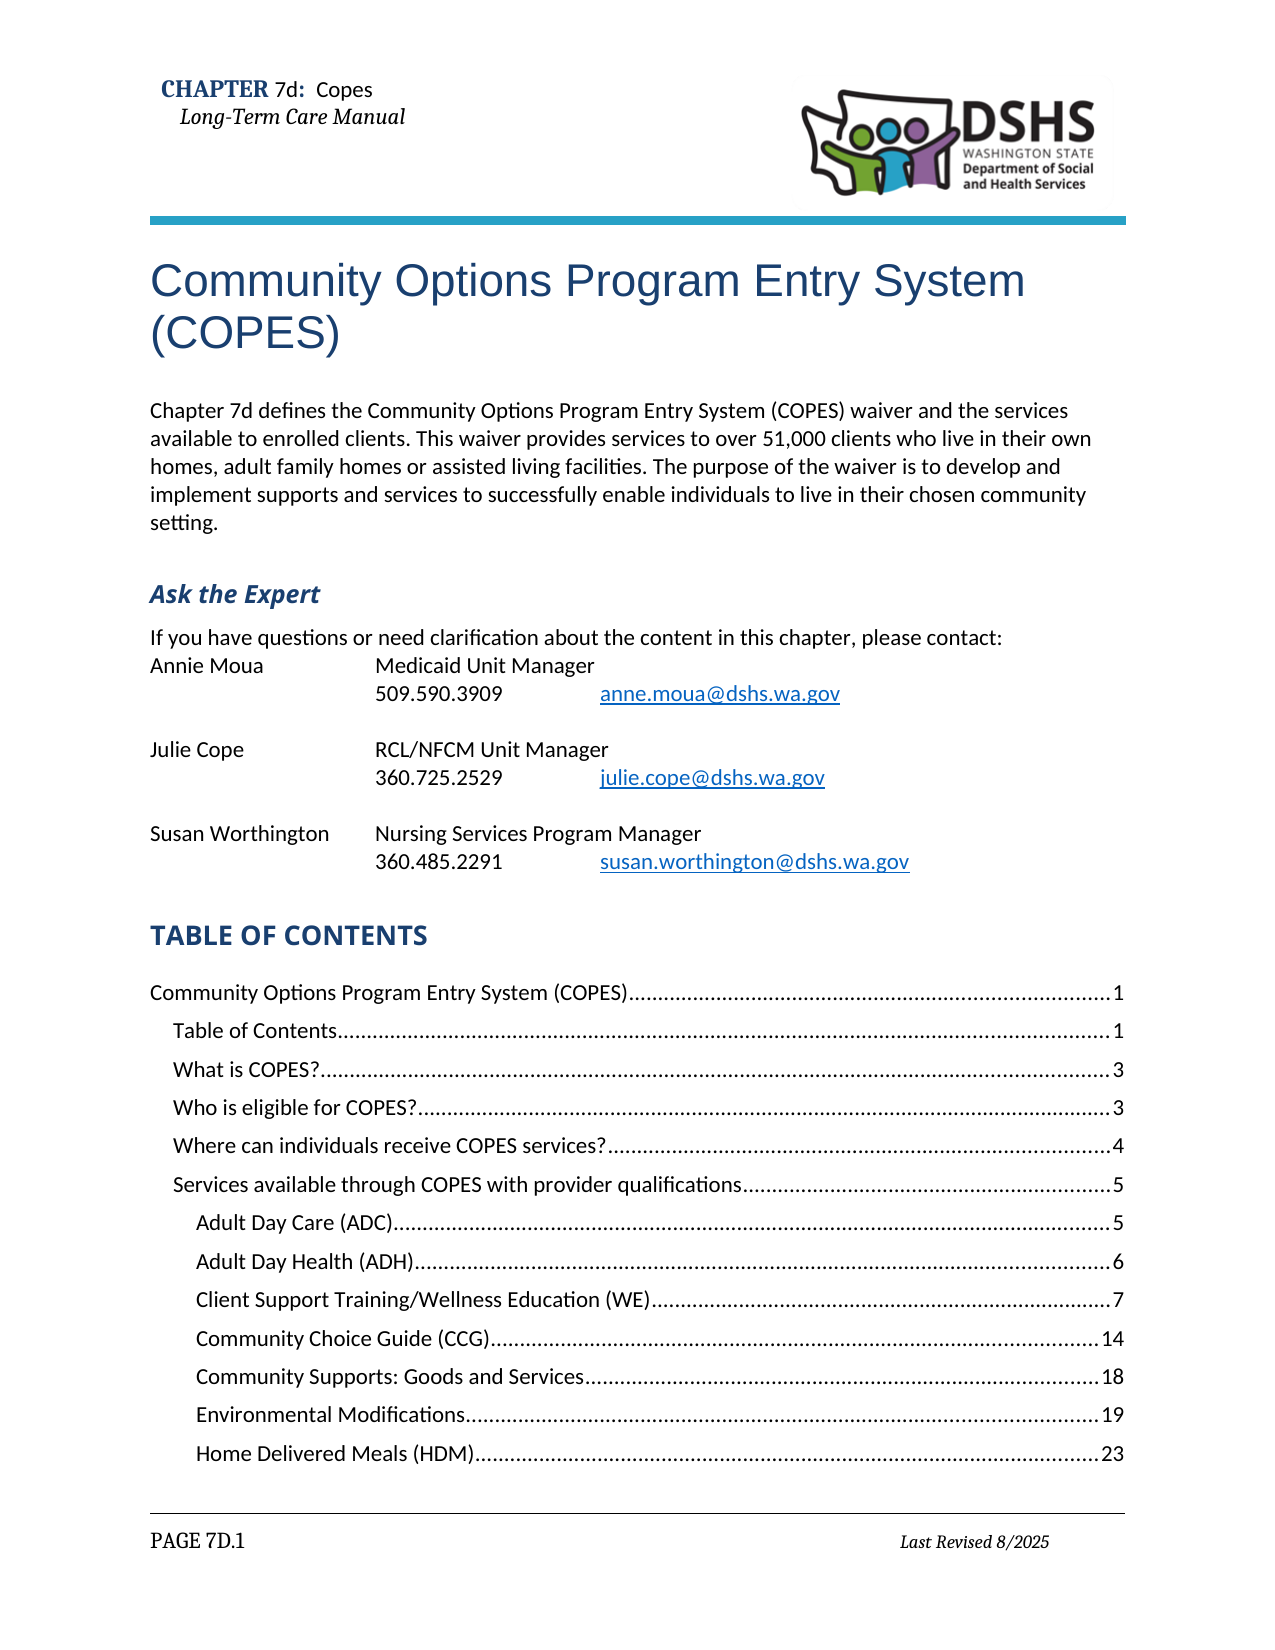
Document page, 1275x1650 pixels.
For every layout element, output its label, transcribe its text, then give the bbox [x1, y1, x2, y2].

subtitle Community Options Program Entry System (COPES) [150, 253, 1125, 358]
text Chapter 7d defines the Community Options Program Entry System (COPES) waiver and the services available to enrolled clients. This waiver provides services to over 51,000 clients who live in their own homes, adult family homes or assisted living facilities. The purpose of the waiver is to develop and implement supports and services to successfully enable individuals to live in their chosen community setting. [150, 396, 1125, 536]
text 360.485.2291 susan.worthington@dshs.wa.gov [150, 847, 1125, 875]
text Julie Cope RCL/NFCM Unit Manager [150, 735, 1125, 763]
text Susan Worthington Nursing Services Program Manager [150, 819, 1125, 847]
text Annie Moua Medicaid Unit Manager [150, 651, 1125, 679]
text If you have questions or need clarification about the content in this chapter, please contact: [150, 623, 1125, 651]
picture [791, 75, 1115, 211]
subtitle Ask the Expert [150, 577, 1125, 611]
text 360.725.2529 julie.cope@dshs.wa.gov [150, 763, 1125, 791]
text 509.590.3909 anne.moua@dshs.wa.gov [150, 679, 1125, 707]
